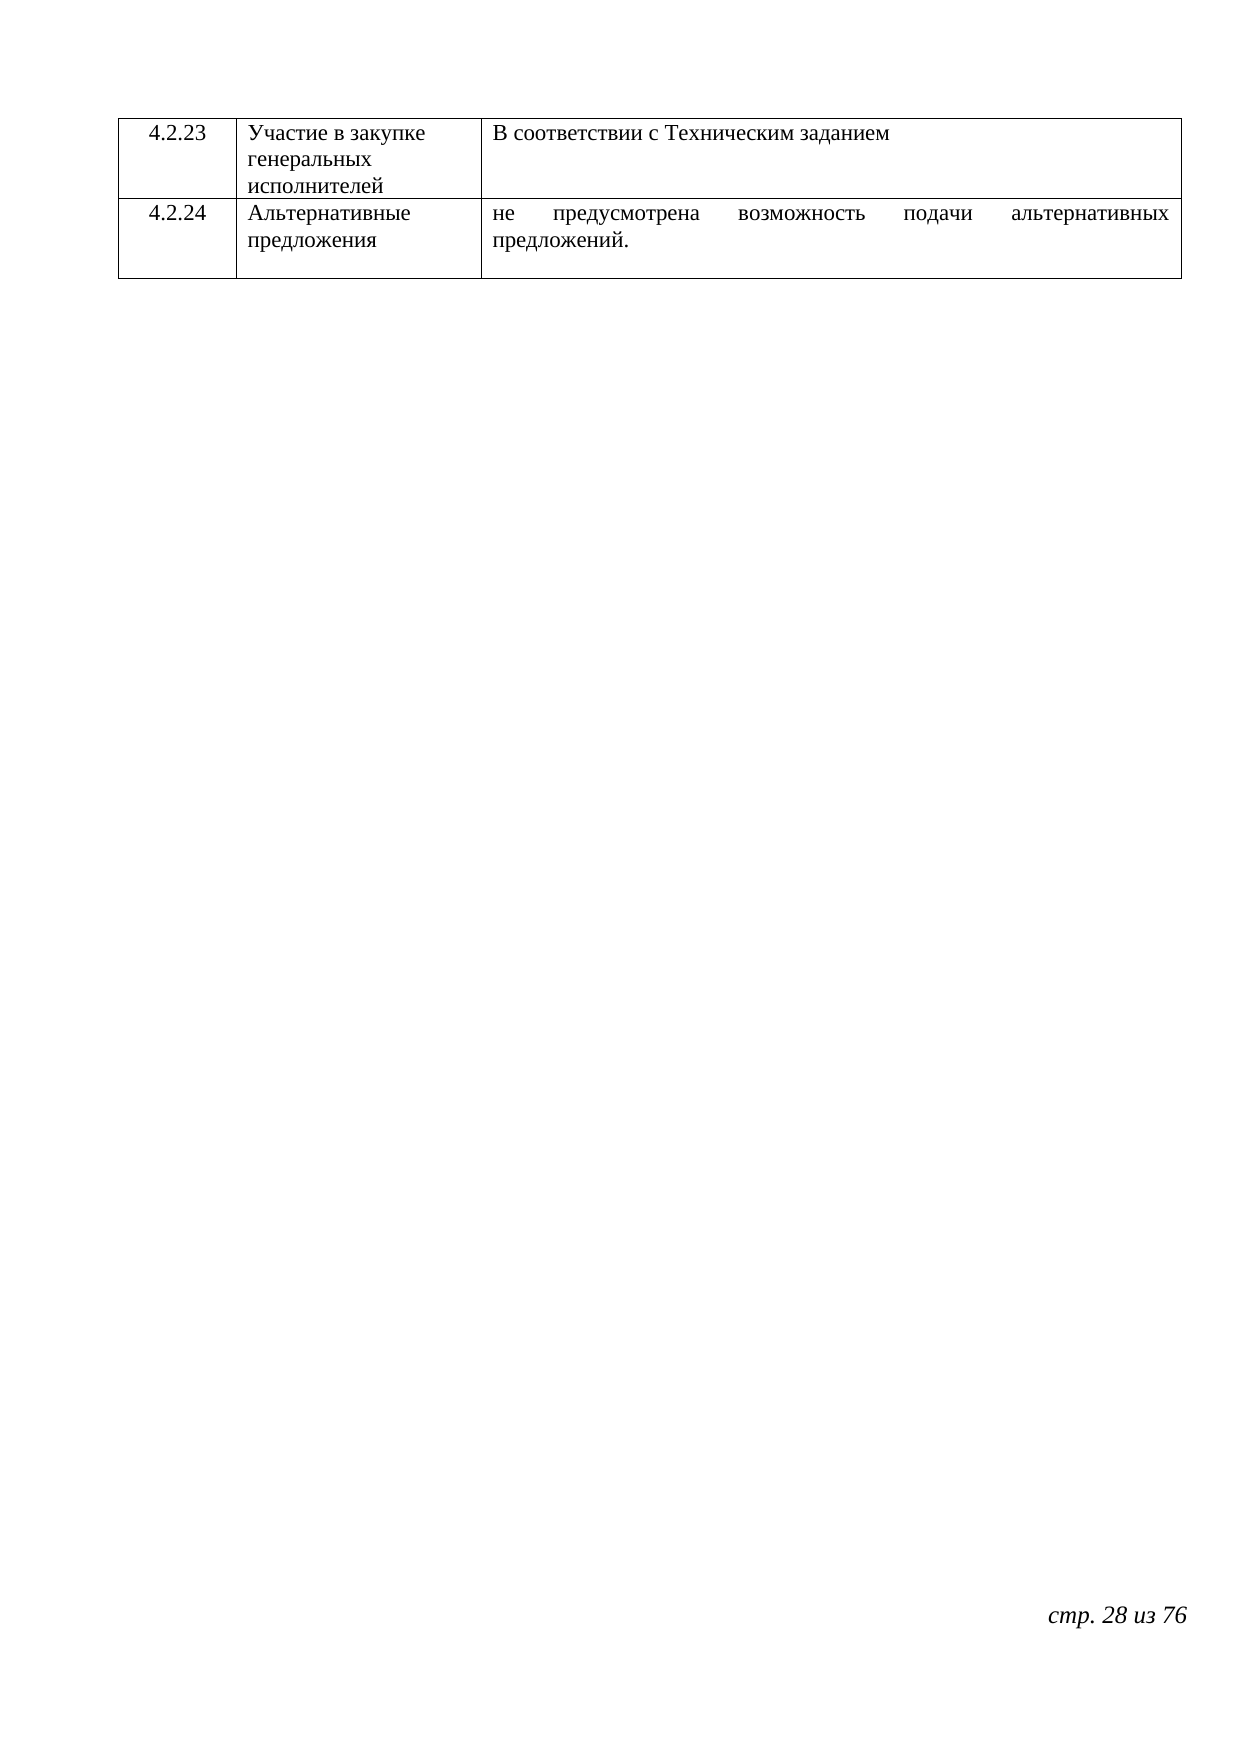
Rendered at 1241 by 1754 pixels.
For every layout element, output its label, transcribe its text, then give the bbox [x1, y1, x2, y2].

table_cell [119, 199, 236, 278]
table_cell не предусмотрена возможность подачи альтернативных предложений. [482, 199, 1181, 278]
table_cell Участие в закупке генеральных исполнителей [237, 119, 481, 198]
table_cell В соответствии с Техническим заданием [482, 119, 1181, 198]
table_cell Альтернативные предложения [237, 199, 481, 278]
table_cell [119, 119, 236, 198]
